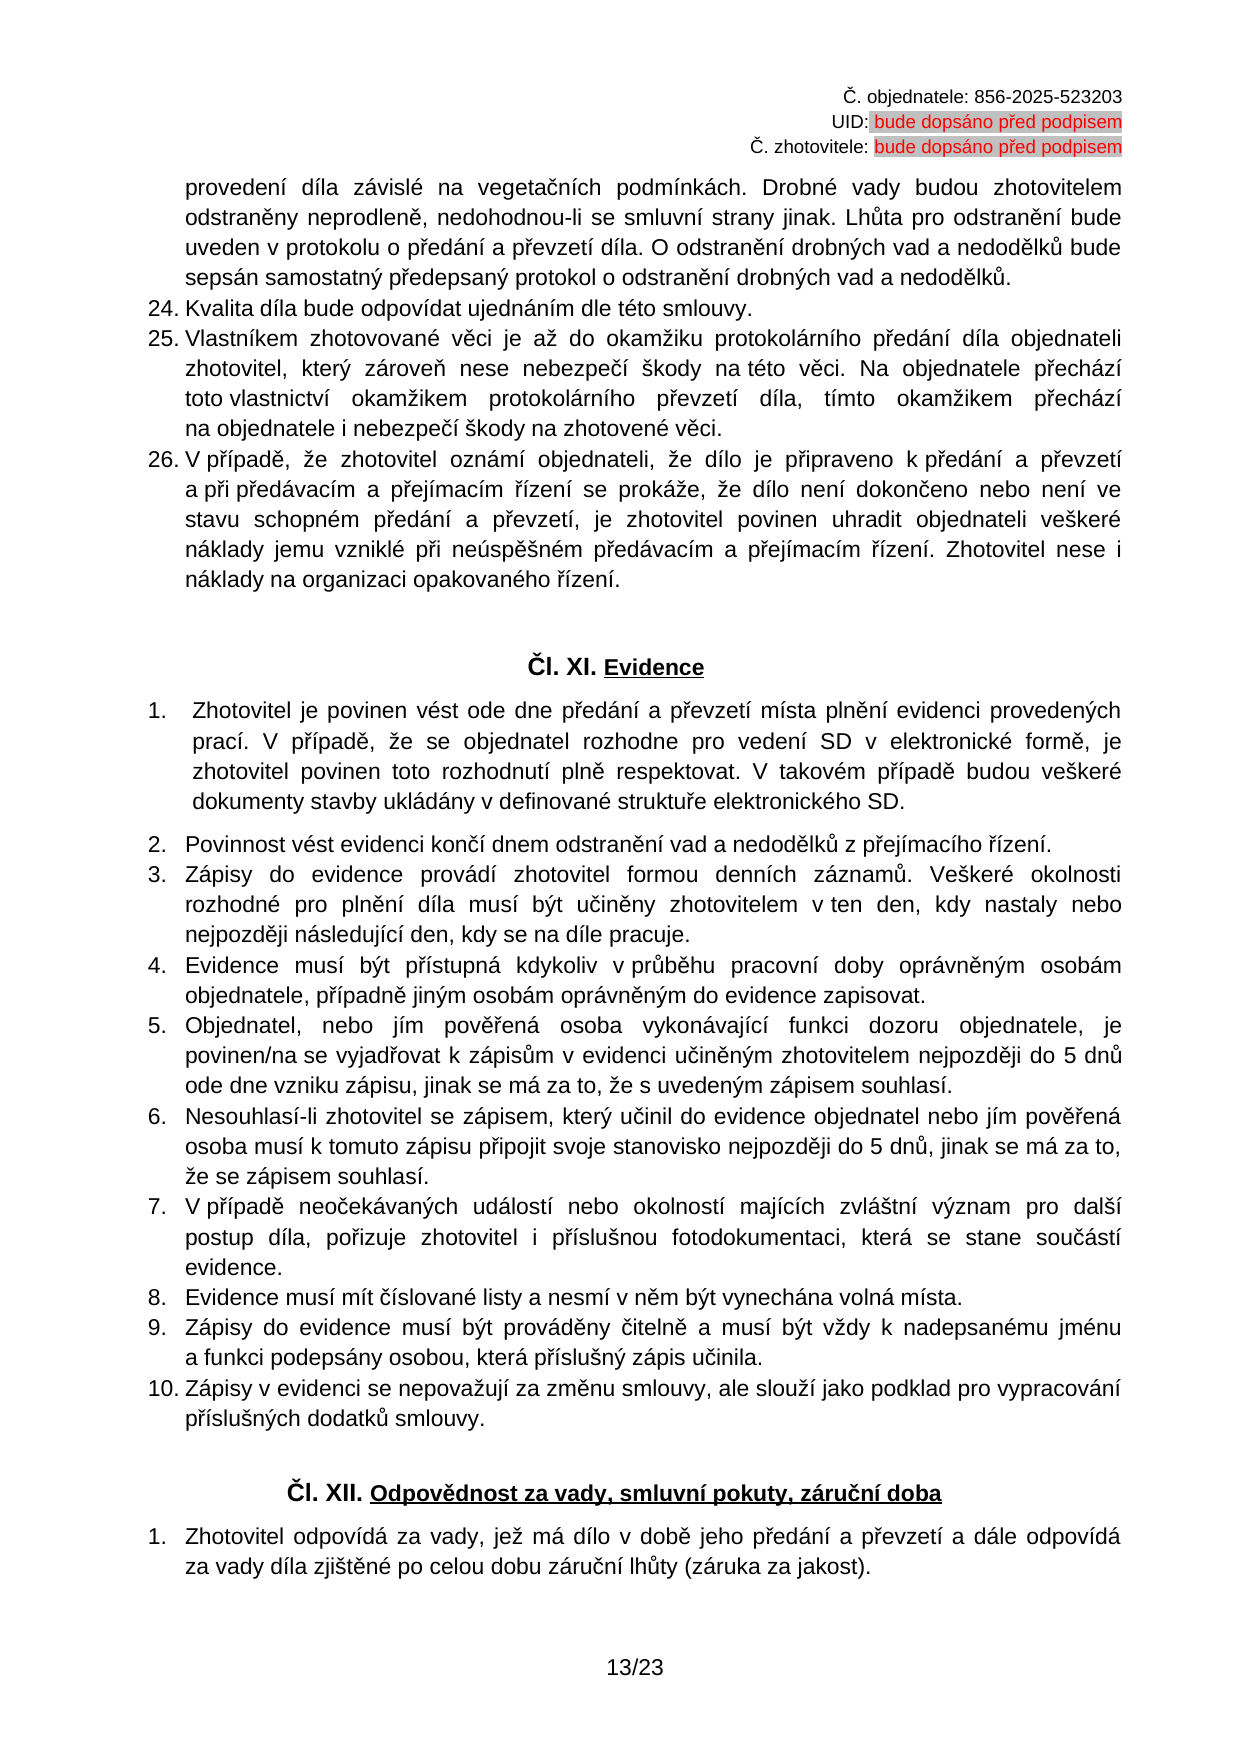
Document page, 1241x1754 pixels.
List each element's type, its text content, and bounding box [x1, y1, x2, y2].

text Evidence [148, 652, 1122, 681]
list Kvalita díla bude odpovídat ujednáním dle této smlouvy. [148, 294, 1122, 321]
list Nesouhlasí-li zhotovitel se zápisem, který učinil do evidence objednatel nebo jím pověřená osoba musí k tomuto zápisu připojit svoje stanovisko nejpozději do 5 dnů, jinak se má za to, že se zápisem souhlasí. [148, 1103, 1122, 1189]
text Odpovědnost za vady, smluvní pokuty, záruční doba [148, 1478, 1122, 1506]
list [148, 174, 1122, 291]
list Zápisy do evidence provádí zhotovitel formou denních záznamů. Veškeré okolnosti rozhodné pro plnění díla musí být učiněny zhotovitelem v ten den, kdy nastaly nebo nejpozději následující den, kdy se na díle pracuje. [148, 861, 1122, 948]
list Vlastníkem zhotovované věci je až do okamžiku protokolárního předání díla objednateli zhotovitel, který zároveň nese nebezpečí škody na této věci. Na objednatele přechází toto vlastnictví okamžikem protokolárního převzetí díla, tímto okamžikem přechází na objednatele i nebezpečí škody na zhotovené věci. [148, 325, 1122, 442]
list Zápisy do evidence musí být prováděny čitelně a musí být vždy k nadepsanému jménu a funkci podepsány osobou, která příslušný zápis učinila. [148, 1314, 1122, 1371]
list Povinnost vést evidenci končí dnem odstranění vad a nedodělků z přejímacího řízení. [148, 831, 1122, 857]
list Zhotovitel odpovídá za vady, jež má dílo v době jeho předání a převzetí a dále odpovídá za vady díla zjištěné po celou dobu záruční lhůty (záruka za jakost). [148, 1523, 1122, 1580]
list Evidence musí být přístupná kdykoliv v průběhu pracovní doby oprávněným osobám objednatele, případně jiným osobám oprávněným do evidence zapisovat. [148, 952, 1122, 1008]
list Zhotovitel je povinen vést ode dne předání a převzetí místa plnění evidenci provedených prací. V případě, že se objednatel rozhodne pro vedení SD v elektronické formě, je zhotovitel povinen toto rozhodnutí plně respektovat. V takovém případě budou veškeré dokumenty stavby ukládány v definované struktuře elektronického SD. [148, 697, 1122, 814]
list Zápisy v evidenci se nepovažují za změnu smlouvy, ale slouží jako podklad pro vypracování příslušných dodatků smlouvy. [148, 1374, 1122, 1431]
list Objednatel, nebo jím pověřená osoba vykonávající funkci dozoru objednatele, je povinen/na se vyjadřovat k zápisům v evidenci učiněným zhotovitelem nejpozději do 5 dnů ode dne vzniku zápisu, jinak se má za to, že s uvedeným zápisem souhlasí. [148, 1012, 1122, 1099]
list Evidence musí mít číslované listy a nesmí v něm být vynechána volná místa. [148, 1284, 1122, 1310]
list V případě neočekávaných událostí nebo okolností majících zvláštní význam pro další postup díla, pořizuje zhotovitel i příslušnou fotodokumentaci, která se stane součástí evidence. [148, 1193, 1122, 1280]
list V případě, že zhotovitel oznámí objednateli, že dílo je připraveno k předání a převzetí a při předávacím a přejímacím řízení se prokáže, že dílo není dokončeno nebo není ve stavu schopném předání a převzetí, je zhotovitel povinen uhradit objednateli veškeré náklady jemu vzniklé při neúspěšném předávacím a přejímacím řízení. Zhotovitel nese i náklady na organizaci opakovaného řízení. [148, 446, 1122, 593]
